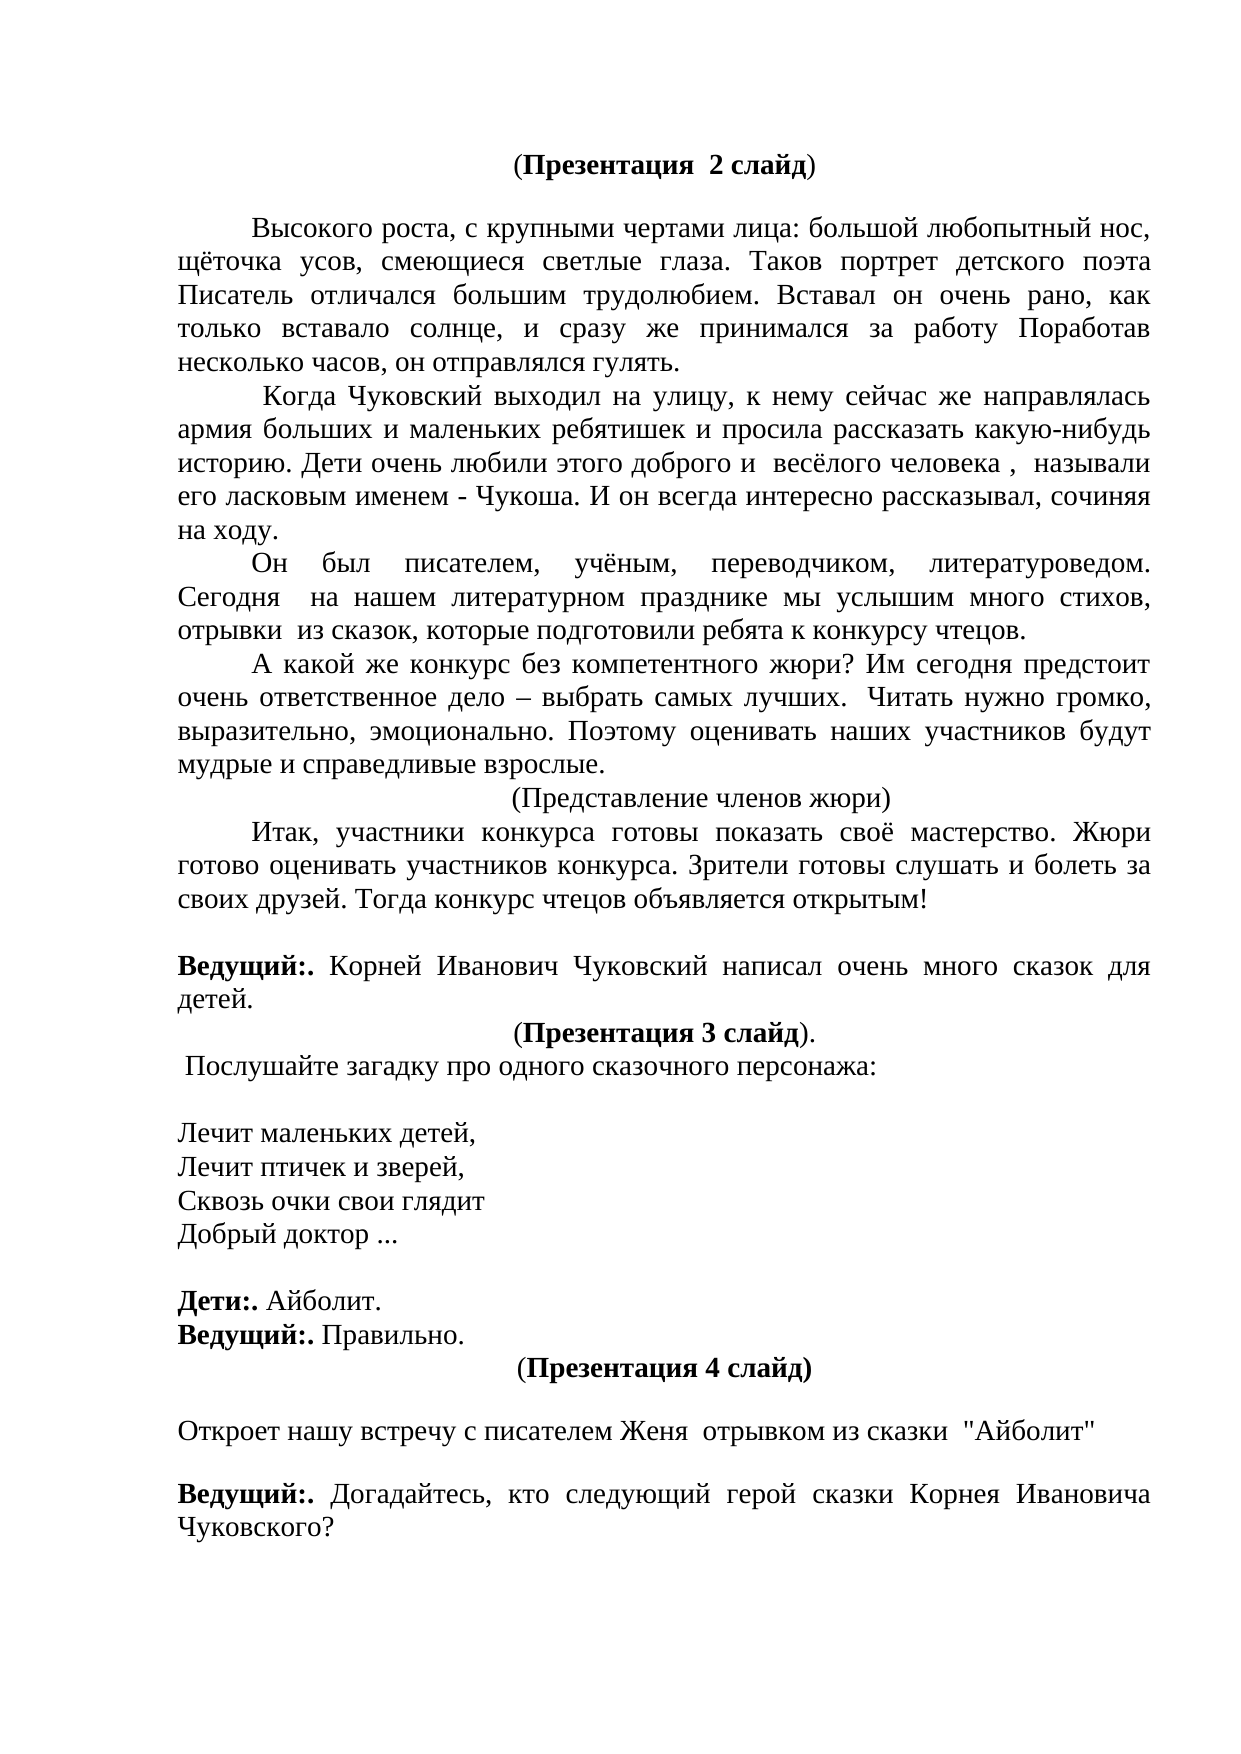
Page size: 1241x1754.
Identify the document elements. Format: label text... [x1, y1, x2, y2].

text Лечит маленьких детей, Лечит птичек и зверей, Сквозь очки свои глядит Добрый доктор ... [177, 1116, 1152, 1250]
text Дети:. Айболит. [177, 1283, 1152, 1317]
text (Презентация 3 слайд). [177, 1015, 1152, 1048]
text Ведущий:. Корней Иванович Чуковский написал очень много сказок для детей. [177, 948, 1152, 1015]
text Откроет нашу встречу с писателем Женя отрывком из сказки "Айболит" [177, 1413, 1152, 1447]
text (Представление членов жюри) [177, 780, 1152, 814]
text Высокого роста, с крупными чертами лица: большой любопытный нос, щёточка усов, смеющиеся светлые глаза. Таков портрет детского поэта Писатель отличался большим трудолюбием. Вставал он очень рано, как только вставало солнце, и сразу же принимался за работу Поработав несколько часов, он отправлялся гулять. [177, 210, 1152, 378]
text Ведущий:. Правильно. [177, 1317, 1152, 1350]
text Ведущий:. Догадайтесь, кто следующий герой сказки Корнея Ивановича Чуковского? [177, 1476, 1152, 1543]
text Он был писателем, учёным, переводчиком, литературоведом. Сегодня на нашем литературном празднике мы услышим много стихов, отрывки из сказок, которые подготовили ребята к конкурсу чтецов. [177, 545, 1152, 646]
text Когда Чуковский выходил на улицу, к нему сейчас же направлялась армия больших и маленьких ребятишек и просила рассказать какую-нибудь историю. Дети очень любили этого доброго и весёлого человека , называли его ласковым именем - Чукоша. И он всегда интересно рассказывал, сочиняя на ходу. [177, 378, 1152, 545]
text Итак, участники конкурса готовы показать своё мастерство. Жюри готово оценивать участников конкурса. Зрители готовы слушать и болеть за своих друзей. Тогда конкурс чтецов объявляется открытым! [177, 814, 1152, 914]
text (Презентация 4 слайд) [177, 1350, 1152, 1384]
text А какой же конкурс без компетентного жюри? Им сегодня предстоит очень ответственное дело – выбрать самых лучших. Читать нужно громко, выразительно, эмоционально. Поэтому оценивать наших участников будут мудрые и справедливые взрослые. [177, 646, 1152, 780]
text (Презентация 2 слайд) [177, 147, 1152, 181]
text Послушайте загадку про одного сказочного персонажа: [177, 1048, 1152, 1082]
